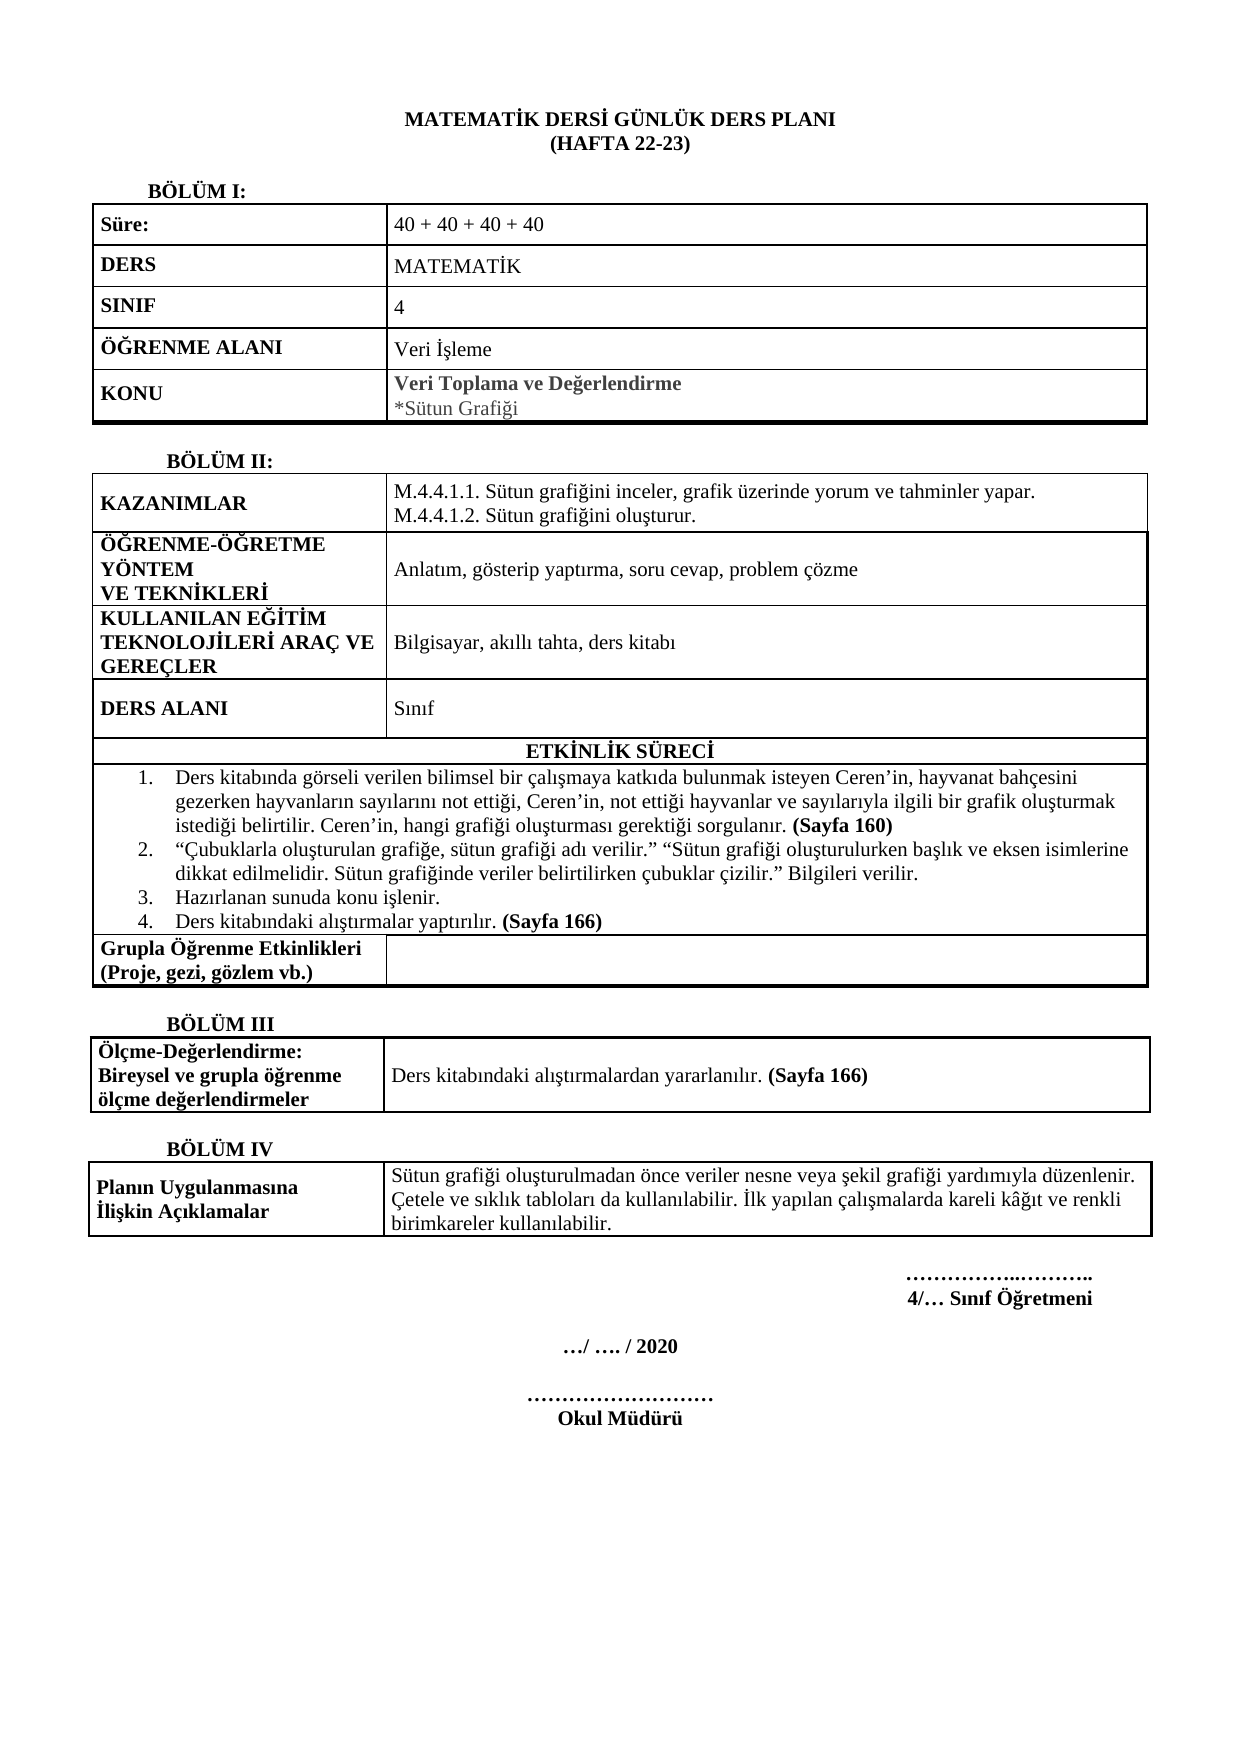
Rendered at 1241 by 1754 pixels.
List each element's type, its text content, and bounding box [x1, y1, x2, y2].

text BÖLÜM II: [148, 449, 1092, 473]
table_cell Anlatım, gösterip yaptırma, soru cevap, problem çözme [387, 533, 1146, 604]
text ……………………… [148, 1382, 1092, 1406]
table_cell Bilgisayar, akıllı tahta, ders kitabı [387, 606, 1146, 678]
table_cell Ders kitabında görseli verilen bilimsel bir çalışmaya katkıda bulunmak isteyen Ceren’in, hayvanat bahçesini gezerken hayvanların sayılarını not ettiği, Ceren’in, not ettiği hayvanlar ve sayılarıyla ilgili bir grafik oluşturmak istediği belirtilir. Ceren’in, hangi grafiği oluşturması gerektiği sorgulanır. (Sayfa 160) “Çubuklarla oluşturulan grafiğe, sütun grafiği adı verilir.” “Sütun grafiği oluşturulurken başlık ve eksen isimlerine dikkat edilmelidir. Sütun grafiğinde veriler belirtilirken çubuklar çizilir.” Bilgileri verilir. Hazırlanan sunuda konu işlenir. Ders kitabındaki alıştırmalar yaptırılır. (Sayfa 166) [94, 765, 1146, 933]
table_cell ÖĞRENME ALANI [94, 329, 386, 368]
table_cell DERS [94, 246, 386, 286]
table_cell MATEMATİK [388, 246, 1146, 286]
table_header 40 + 40 + 40 + 40 [388, 205, 1146, 244]
text 4/… Sınıf Öğretmeni [148, 1285, 1092, 1309]
table_cell Sınıf [387, 680, 1146, 737]
table_cell ETKİNLİK SÜRECİ [94, 739, 1146, 763]
text ……………..……….. [148, 1261, 1092, 1285]
table_cell Veri İşleme [388, 329, 1146, 368]
subtitle BÖLÜM III [148, 1012, 1092, 1036]
text (HAFTA 22-23) [148, 131, 1092, 155]
table_header Planın Uygulanmasına İlişkin Açıklamalar [90, 1163, 383, 1235]
table_cell Grupla Öğrenme Etkinlikleri (Proje, gezi, gözlem vb.) [94, 935, 386, 984]
table_header M.4.4.1.1. Sütun grafiğini inceler, grafik üzerinde yorum ve tahminler yapar. M.4.4.1.2. Sütun grafiğini oluşturur. [387, 474, 1147, 531]
text Okul Müdürü [148, 1406, 1092, 1430]
table_cell [387, 936, 1146, 984]
subtitle BÖLÜM IV [148, 1137, 1092, 1161]
table_header Ders kitabındaki alıştırmalardan yararlanılır. (Sayfa 166) [385, 1039, 1149, 1111]
table_header Sütun grafiği oluşturulmadan önce veriler nesne veya şekil grafiği yardımıyla düzenlenir. Çetele ve sıklık tabloları da kullanılabilir. İlk yapılan çalışmalarda kareli kâğıt ve renkli birimkareler kullanılabilir. [385, 1163, 1150, 1235]
table_header KAZANIMLAR [93, 474, 386, 531]
table_cell 4 [388, 287, 1146, 327]
text BÖLÜM I: [148, 179, 1092, 203]
table_cell SINIF [94, 287, 386, 327]
table_header Ölçme-Değerlendirme: Bireysel ve grupla öğrenme ölçme değerlendirmeler [92, 1039, 383, 1111]
table_cell Veri Toplama ve Değerlendirme *Sütun Grafiği [388, 370, 1146, 420]
text …/ …. / 2020 [148, 1333, 1092, 1358]
text MATEMATİK DERSİ GÜNLÜK DERS PLANI [148, 107, 1092, 131]
table_cell KONU [94, 370, 386, 420]
table_header Süre: [94, 205, 386, 244]
table_cell KULLANILAN EĞİTİM TEKNOLOJİLERİ ARAÇ VE GEREÇLER [93, 606, 386, 678]
table_cell ÖĞRENME-ÖĞRETME YÖNTEM VE TEKNİKLERİ [93, 533, 386, 604]
table_cell DERS ALANI [94, 680, 386, 737]
